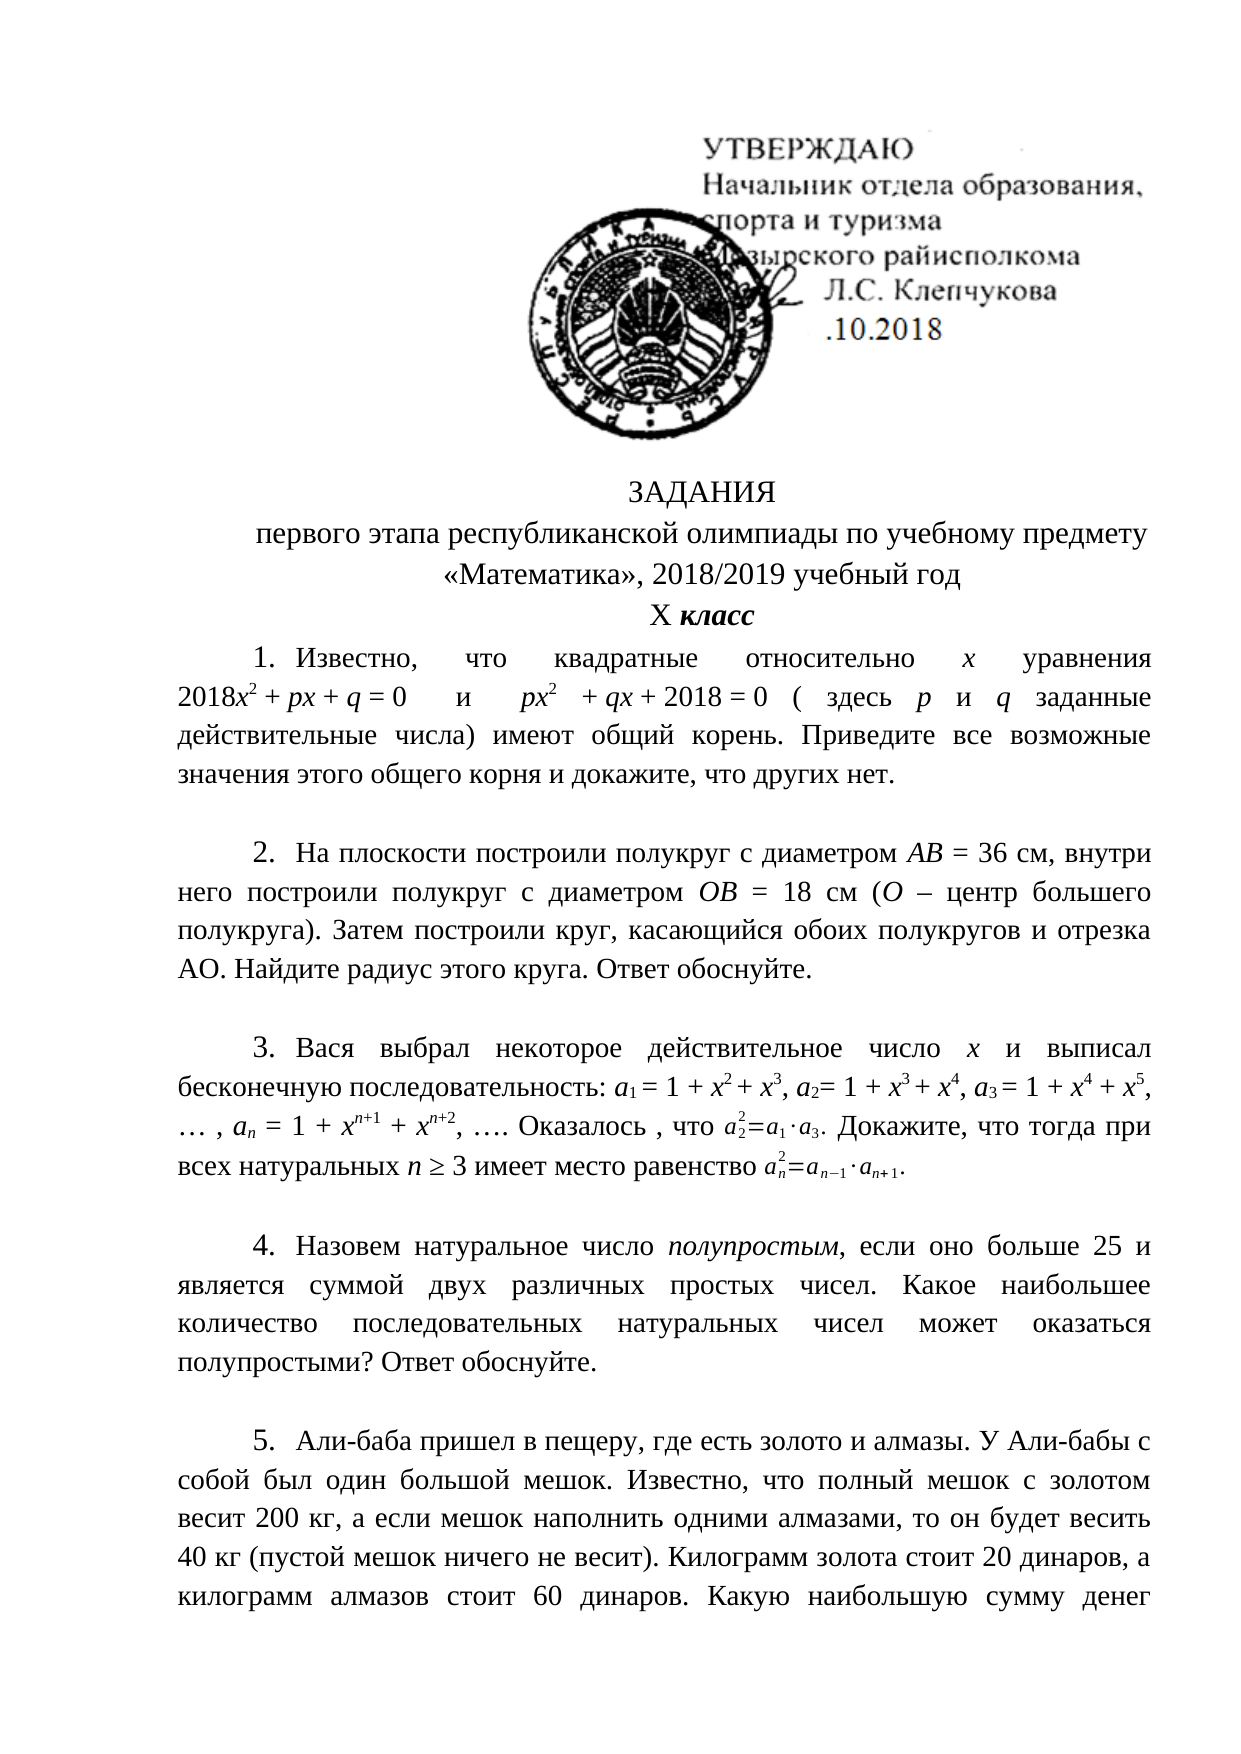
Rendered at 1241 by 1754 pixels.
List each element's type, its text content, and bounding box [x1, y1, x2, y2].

list На плоскости построили полукруг с диаметром АВ = 36 см, внутри него построили полукруг с диаметром ОВ = 18 см (О – центр большего полукруга). Затем построили круг, касающийся обоих полукругов и отрезка АО. Найдите радиус этого круга. Ответ обоснуйте. [177, 833, 1152, 984]
picture [517, 118, 1152, 473]
list Вася выбрал некоторое действительное число х и выписал бесконечную последовательность: а1 = 1 + х2 + х3, а2= 1 + х3 + х4, а3 = 1 + х4 + х5, … , ап = 1 + хп+1 + хп+2, …. Оказалось , что Докажите, что тогда при всех натуральных п ≥ 3 имеет место равенство [177, 1028, 1152, 1182]
list X класс [252, 597, 1152, 633]
list Назовем натуральное число полупростым, если оно больше 25 и является суммой двух различных простых чисел. Какое наибольшее количество последовательных натуральных чисел может оказаться полупростыми? Ответ обоснуйте. [177, 1226, 1152, 1377]
list первого этапа республиканской олимпиады по учебному предмету «Математика», 2018/2019 учебный год [252, 514, 1152, 591]
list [177, 1421, 1152, 1611]
list ЗАДАНИЯ [252, 473, 1152, 509]
list Известно, что квадратные относительно х уравнения 2018х2 + рх + q = 0 и px2 + qx + 2018 = 0 ( здесь p и q заданные действительные числа) имеют общий корень. Приведите все возможные значения этого общего корня и докажите, что других нет. [177, 638, 1152, 789]
